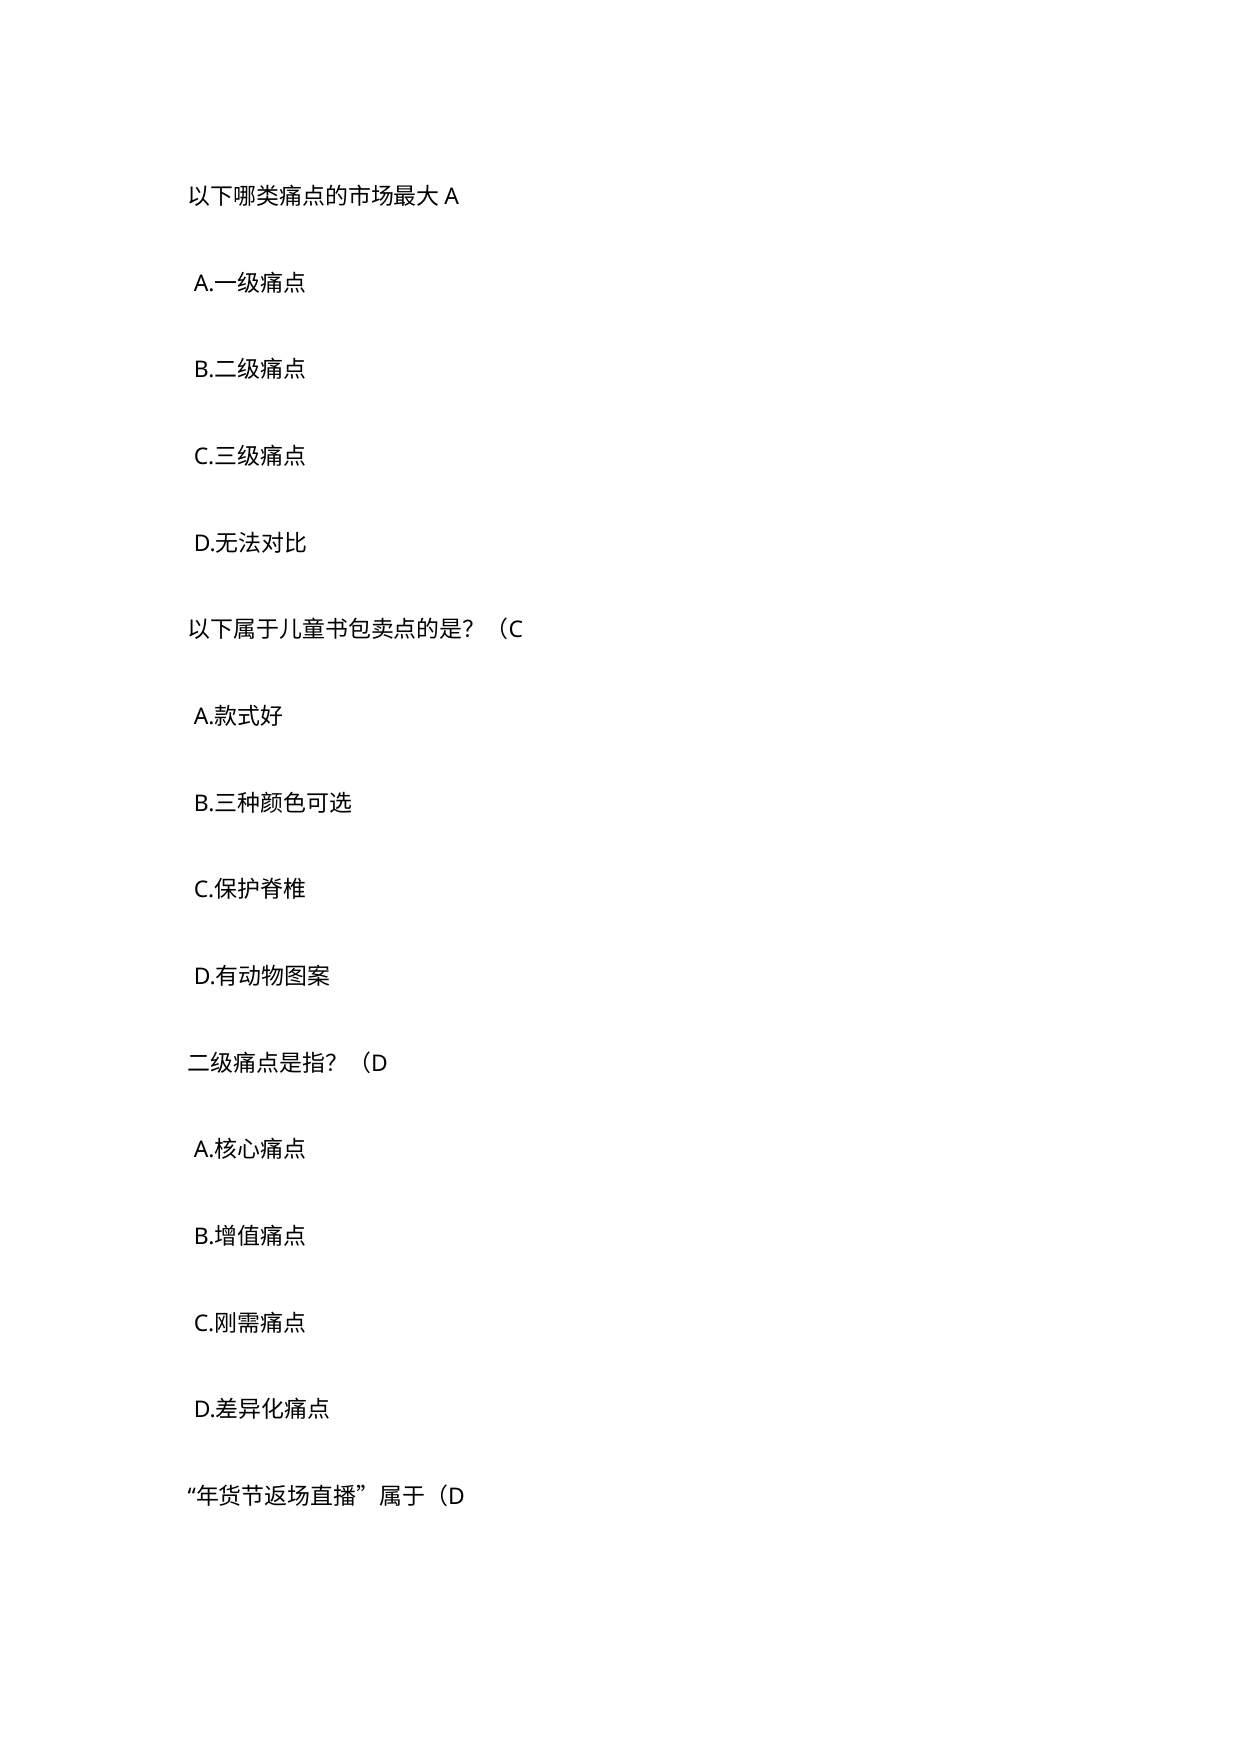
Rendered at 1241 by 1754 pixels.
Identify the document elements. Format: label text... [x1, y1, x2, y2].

text C.刚需痛点 [187, 1289, 1053, 1354]
text 以下属于儿童书包卖点的是？（C [187, 595, 1053, 660]
text A.核心痛点 [187, 1115, 1053, 1180]
text 二级痛点是指？（D [187, 1029, 1053, 1094]
text “年货节返场直播”属于（D [187, 1462, 1053, 1527]
text A.款式好 [187, 682, 1053, 747]
text A.一级痛点 [187, 249, 1053, 314]
text D.差异化痛点 [187, 1375, 1053, 1440]
text D.有动物图案 [187, 942, 1053, 1007]
text B.三种颜色可选 [187, 769, 1053, 834]
text D.无法对比 [187, 509, 1053, 574]
text 以下哪类痛点的市场最大A [187, 162, 1053, 227]
text C.保护脊椎 [187, 855, 1053, 920]
text B.二级痛点 [187, 335, 1053, 400]
text C.三级痛点 [187, 422, 1053, 487]
text B.增值痛点 [187, 1202, 1053, 1267]
